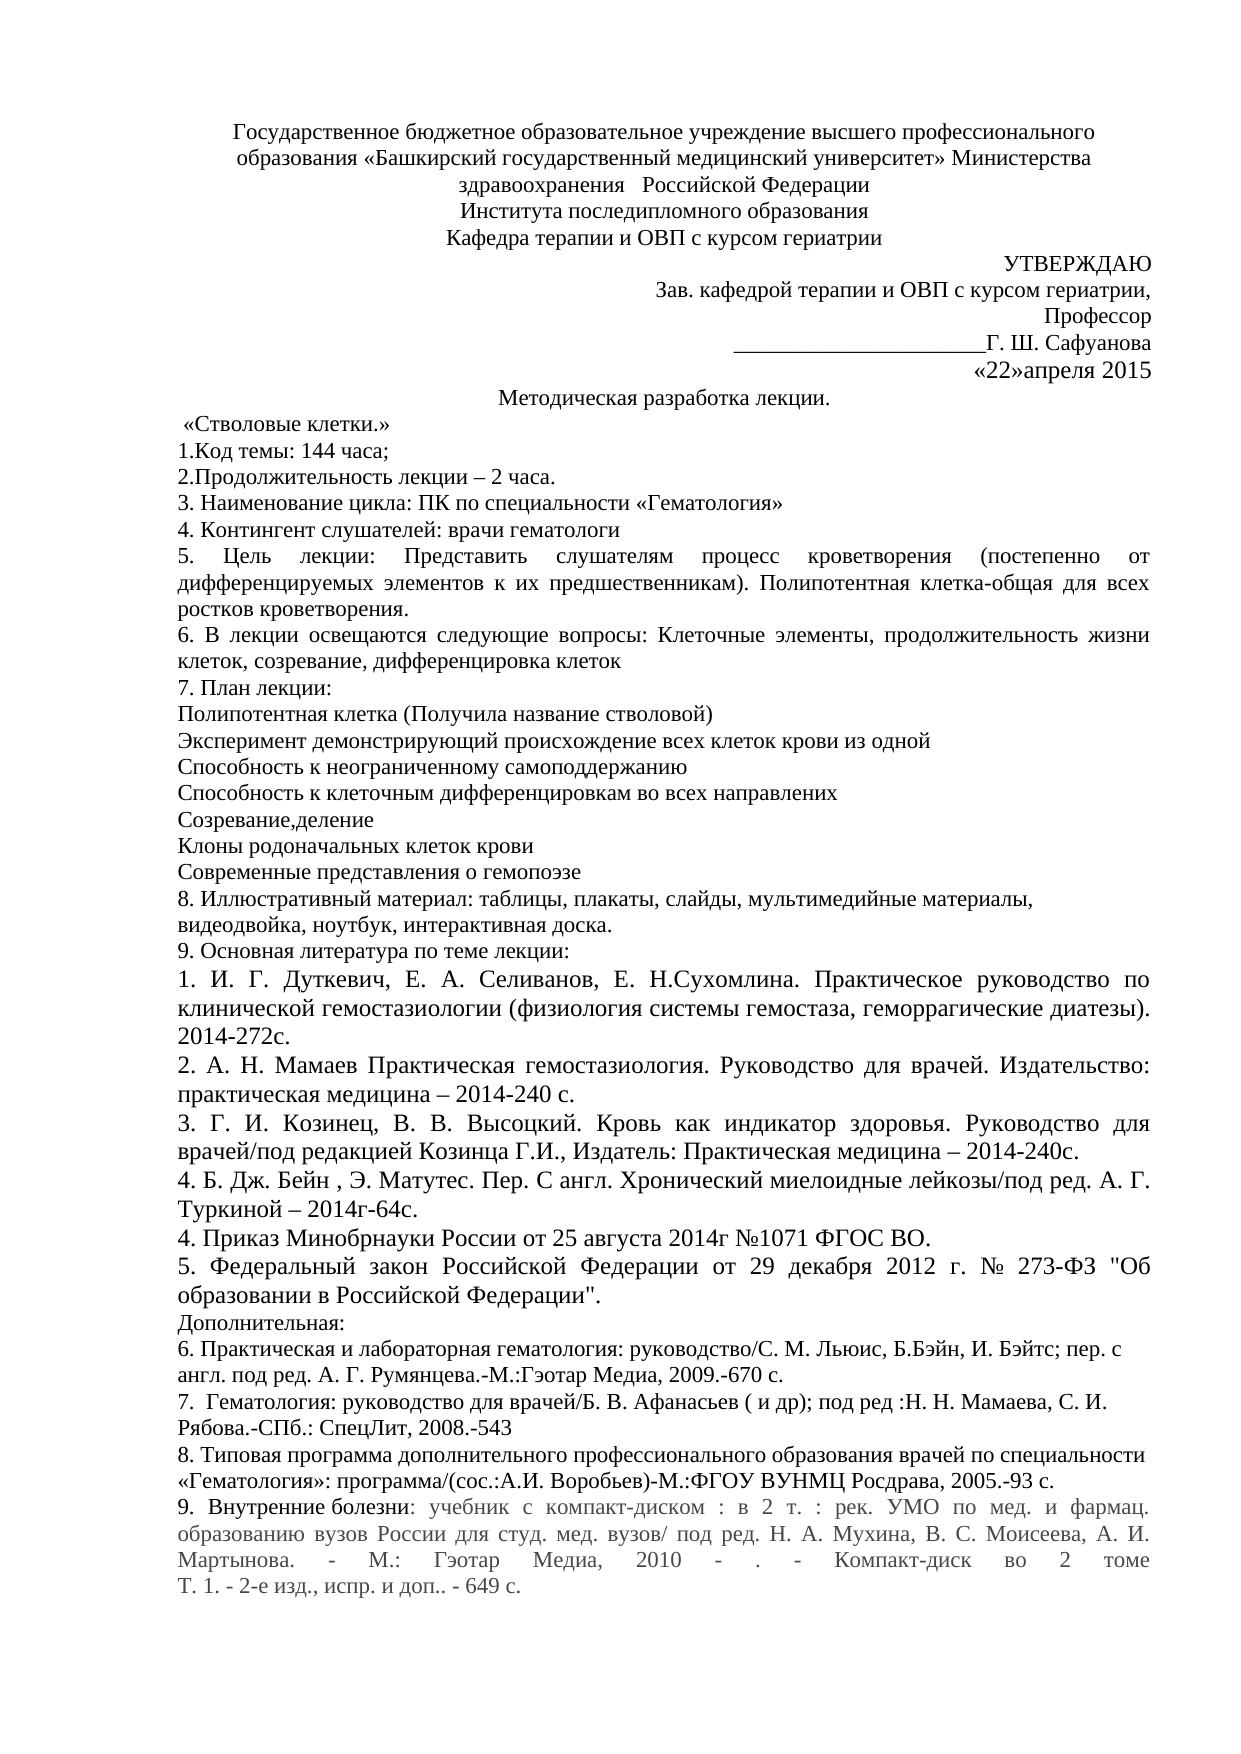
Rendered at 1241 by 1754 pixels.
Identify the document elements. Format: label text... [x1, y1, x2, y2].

text 9. Внутренние болезни: учебник с компакт-диском : в 2 т. : рек. УМО по мед. и фармац. образованию вузов России для студ. мед. вузов/ под ред. Н. А. Мухина, В. С. Моисеева, А. И. Мартынова. - М.: Гэотар Медиа, 2010 - . - Компакт-диск во 2 томе Т. 1. - 2-е изд., испр. и доп.. - 649 с. [177, 1493, 1152, 1599]
text 2.Продолжительность лекции – 2 часа. [177, 463, 1152, 489]
text ______________________Г. Ш. Сафуанова [177, 329, 1152, 355]
text 7. План лекции: [177, 674, 1152, 700]
text Созревание,деление [177, 806, 1152, 832]
text Кафедра терапии и ОВП с курсом гериатрии [177, 223, 1152, 250]
text 8. Иллюстративный материал: таблицы, плакаты, слайды, мультимедийные материалы, видеодвойка, ноутбук, интерактивная доска. [177, 885, 1152, 937]
text 7. Гематология: руководство для врачей/Б. В. Афанасьев ( и др); под ред :Н. Н. Мамаева, С. И. Рябова.-СПб.: СпецЛит, 2008.-543 [512, 1388, 1152, 1441]
text Государственное бюджетное образовательное учреждение высшего профессионального образования «Башкирский государственный медицинский университет» Министерства здравоохранения Российской Федерации [177, 118, 1152, 197]
text 3. Наименование цикла: ПК по специальности «Гематология» [177, 489, 1152, 516]
text 1. И. Г. Дуткевич, Е. А. Селиванов, Е. Н.Сухомлина. Практическое руководство по клинической гемостазиологии (физиология системы гемостаза, геморрагические диатезы). 2014-272с. [177, 964, 1152, 1050]
text Клоны родоначальных клеток крови [177, 832, 1152, 858]
text 1.Код темы: 144 часа; [177, 437, 1152, 463]
text УТВЕРЖДАЮ [177, 250, 1152, 276]
text Дополнительная: [177, 1309, 1152, 1335]
text Способность к неограниченному самоподдержанию [177, 753, 1152, 779]
text Института последипломного образования [177, 197, 1152, 223]
text 4. Контингент слушателей: врачи гематологи [177, 516, 1152, 542]
text Профессор [177, 303, 1152, 329]
text 4. Приказ Минобрнауки России от 25 августа 2014г №1071 ФГОС ВО. [177, 1223, 1152, 1251]
text 3. Г. И. Козинец, В. В. Высоцкий. Кровь как индикатор здоровья. Руководство для врачей/под редакцией Козинца Г.И., Издатель: Практическая медицина – 2014-240с. [177, 1108, 1152, 1165]
text Полипотентная клетка (Получила название стволовой) [177, 700, 1152, 727]
text 6. В лекции освещаются следующие вопросы: Клеточные элементы, продолжительность жизни клеток, созревание, дифференцировка клеток [177, 621, 1152, 674]
text Зав. кафедрой терапии и ОВП с курсом гериатрии, [177, 276, 1152, 303]
text Современные представления о гемопоэзе [177, 858, 1152, 885]
text Эксперимент демонстрирующий происхождение всех клеток крови из одной [177, 727, 1152, 753]
text 5. Цель лекции: Представить слушателям процесс кроветворения (постепенно от дифференцируемых элементов к их предшественникам). Полипотентная клетка-общая для всех ростков кроветворения. [177, 542, 1152, 621]
text Методическая разработка лекции. [177, 384, 1152, 410]
text 5. Федеральный закон Российской Федерации от 29 декабря 2012 г. № 273-ФЗ "Об образовании в Российской Федерации". [177, 1251, 1152, 1309]
text 6. Практическая и лабораторная гематология: руководство/С. М. Льюис, Б.Бэйн, И. Бэйтс; пер. с англ. под ред. А. Г. Румянцева.-М.:Гэотар Медиа, 2009.-670 с. [784, 1335, 1152, 1388]
text «Стволовые клетки.» [177, 410, 1152, 437]
text 4. Б. Дж. Бейн , Э. Матутес. Пер. С англ. Хронический миелоидные лейкозы/под ред. А. Г. Туркиной – 2014г-64с. [177, 1165, 1152, 1223]
text 2. А. Н. Мамаев Практическая гемостазиология. Руководство для врачей. Издательство: практическая медицина – 2014-240 с. [177, 1050, 1152, 1108]
text «22»апреля 2015 [177, 355, 1152, 384]
text Способность к клеточным дифференцировкам во всех направлених [177, 779, 1152, 806]
text 9. Основная литература по теме лекции: [177, 937, 1152, 964]
